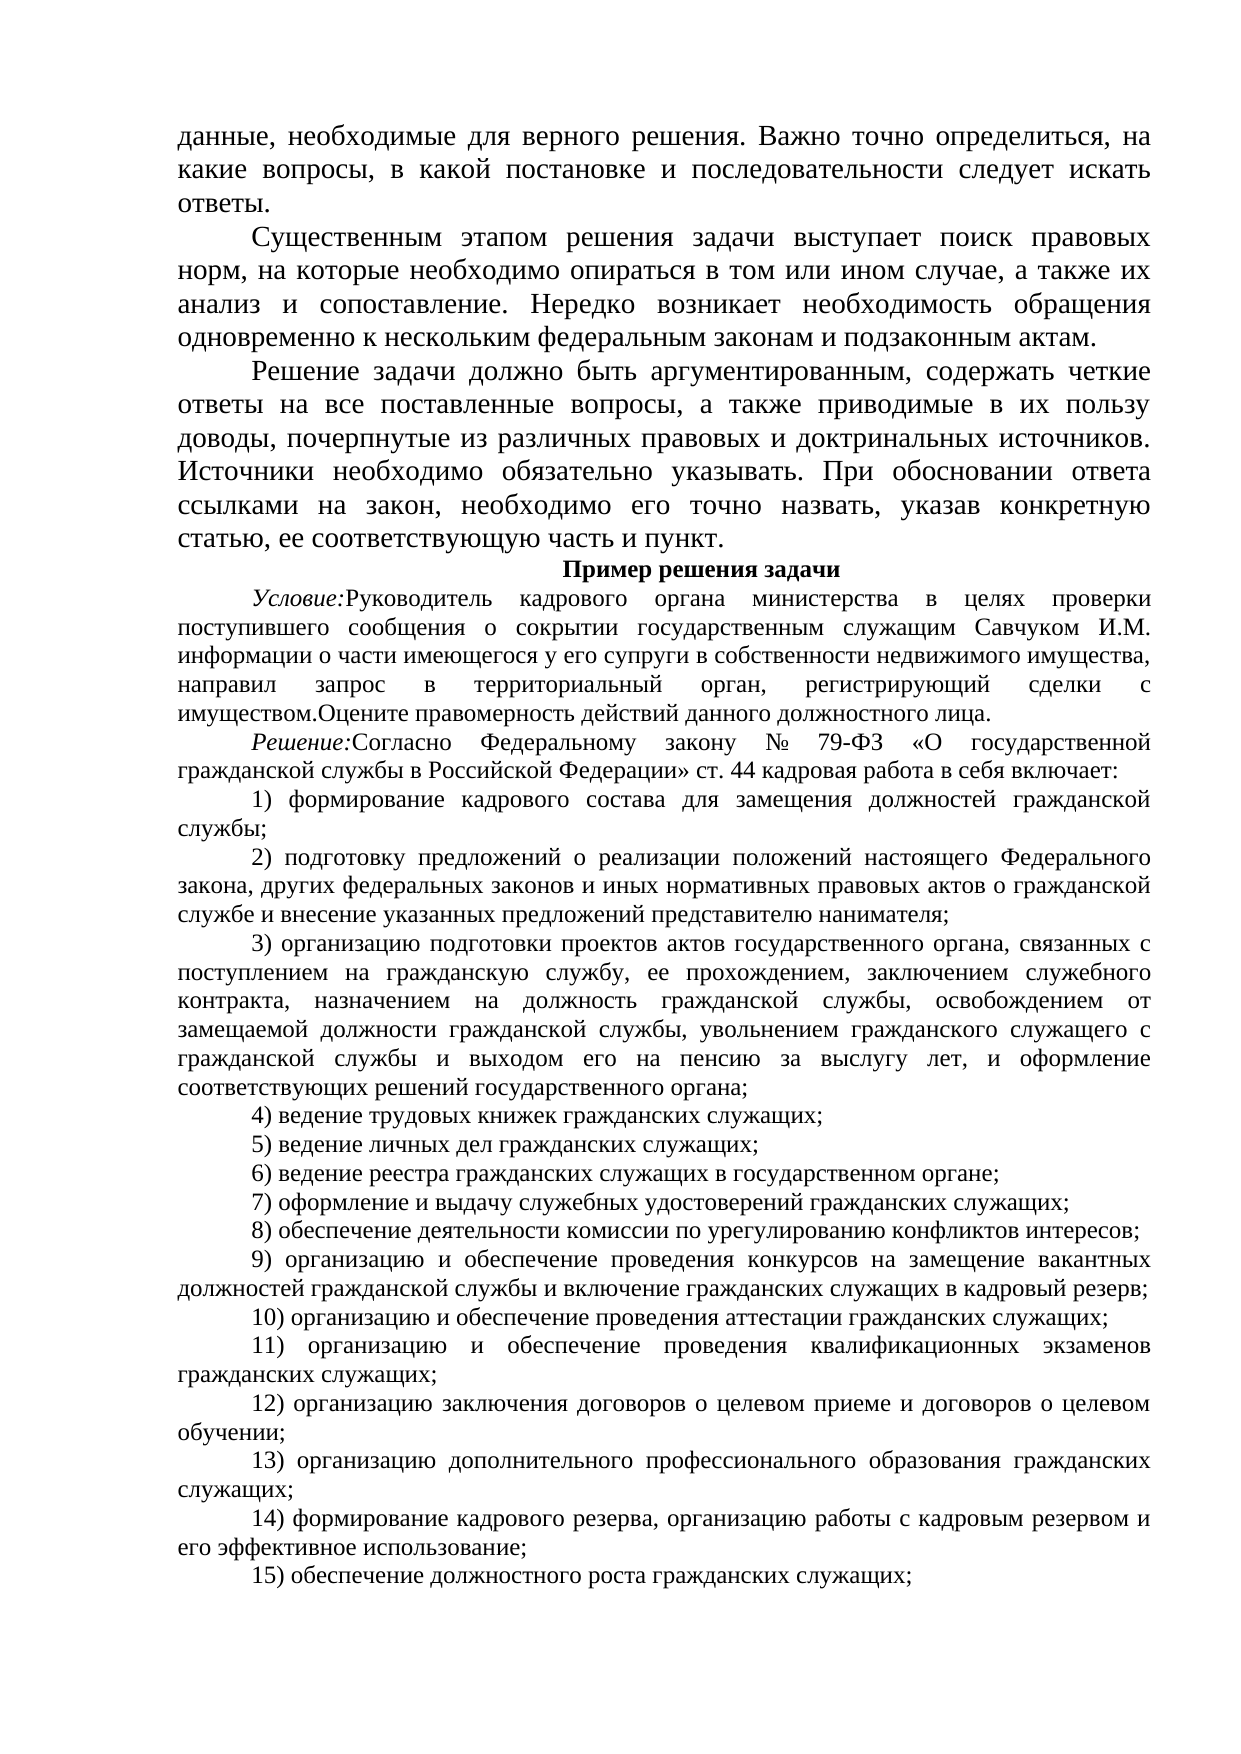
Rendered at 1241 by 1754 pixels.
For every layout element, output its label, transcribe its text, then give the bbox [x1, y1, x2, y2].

text Решение задачи должно быть аргументированным, содержать четкие ответы на все поставленные вопросы, а также приводимые в их пользу доводы, почерпнутые из различных правовых и доктринальных источников. Источники необходимо обязательно указывать. При обосновании ответа ссылками на закон, необходимо его точно назвать, указав конкретную статью, ее соответствующую часть и пункт. [177, 353, 1152, 554]
text Пример решения задачи [177, 554, 1152, 583]
text 6) ведение реестра гражданских служащих в государственном органе; [177, 1158, 1152, 1187]
text 1) формирование кадрового состава для замещения должностей гражданской службы; [177, 784, 1152, 842]
text 10) организацию и обеспечение проведения аттестации гражданских служащих; [177, 1302, 1152, 1330]
text 11) организацию и обеспечение проведения квалификационных экзаменов гражданских служащих; [177, 1330, 1152, 1388]
text 15) обеспечение должностного роста гражданских служащих; [177, 1560, 1152, 1589]
text 8) обеспечение деятельности комиссии по урегулированию конфликтов интересов; [177, 1215, 1152, 1244]
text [177, 118, 1152, 219]
text Существенным этапом решения задачи выступает поиск правовых норм, на которые необходимо опираться в том или ином случае, а также их анализ и сопоставление. Нередко возникает необходимость обращения одновременно к нескольким федеральным законам и подзаконным актам. [177, 219, 1152, 353]
text 14) формирование кадрового резерва, организацию работы с кадровым резервом и его эффективное использование; [177, 1503, 1152, 1560]
text 9) организацию и обеспечение проведения конкурсов на замещение вакантных должностей гражданской службы и включение гражданских служащих в кадровый резерв; [177, 1244, 1152, 1302]
text 12) организацию заключения договоров о целевом приеме и договоров о целевом обучении; [177, 1388, 1152, 1445]
text 2) подготовку предложений о реализации положений настоящего Федерального закона, других федеральных законов и иных нормативных правовых актов о гражданской службе и внесение указанных предложений представителю нанимателя; [177, 842, 1152, 928]
text 13) организацию дополнительного профессионального образования гражданских служащих; [177, 1445, 1152, 1503]
text Условие:Руководитель кадрового органа министерства в целях проверки поступившего сообщения о сокрытии государственным служащим Савчуком И.М. информации о части имеющегося у его супруги в собственности недвижимого имущества, направил запрос в территориальный орган, регистрирующий сделки с имуществом.Оцените правомерность действий данного должностного лица. [177, 583, 1152, 727]
text 4) ведение трудовых книжек гражданских служащих; [177, 1100, 1152, 1129]
text 3) организацию подготовки проектов актов государственного органа, связанных с поступлением на гражданскую службу, ее прохождением, заключением служебного контракта, назначением на должность гражданской службы, освобождением от замещаемой должности гражданской службы, увольнением гражданского служащего с гражданской службы и выходом его на пенсию за выслугу лет, и оформление соответствующих решений государственного органа; [177, 928, 1152, 1100]
text Решение:Согласно Федеральному закону № 79-ФЗ «О государственной гражданской службы в Российской Федерации» ст. 44 кадровая работа в себя включает: [177, 727, 1152, 784]
text 7) оформление и выдачу служебных удостоверений гражданских служащих; [177, 1187, 1152, 1215]
text 5) ведение личных дел гражданских служащих; [177, 1129, 1152, 1158]
